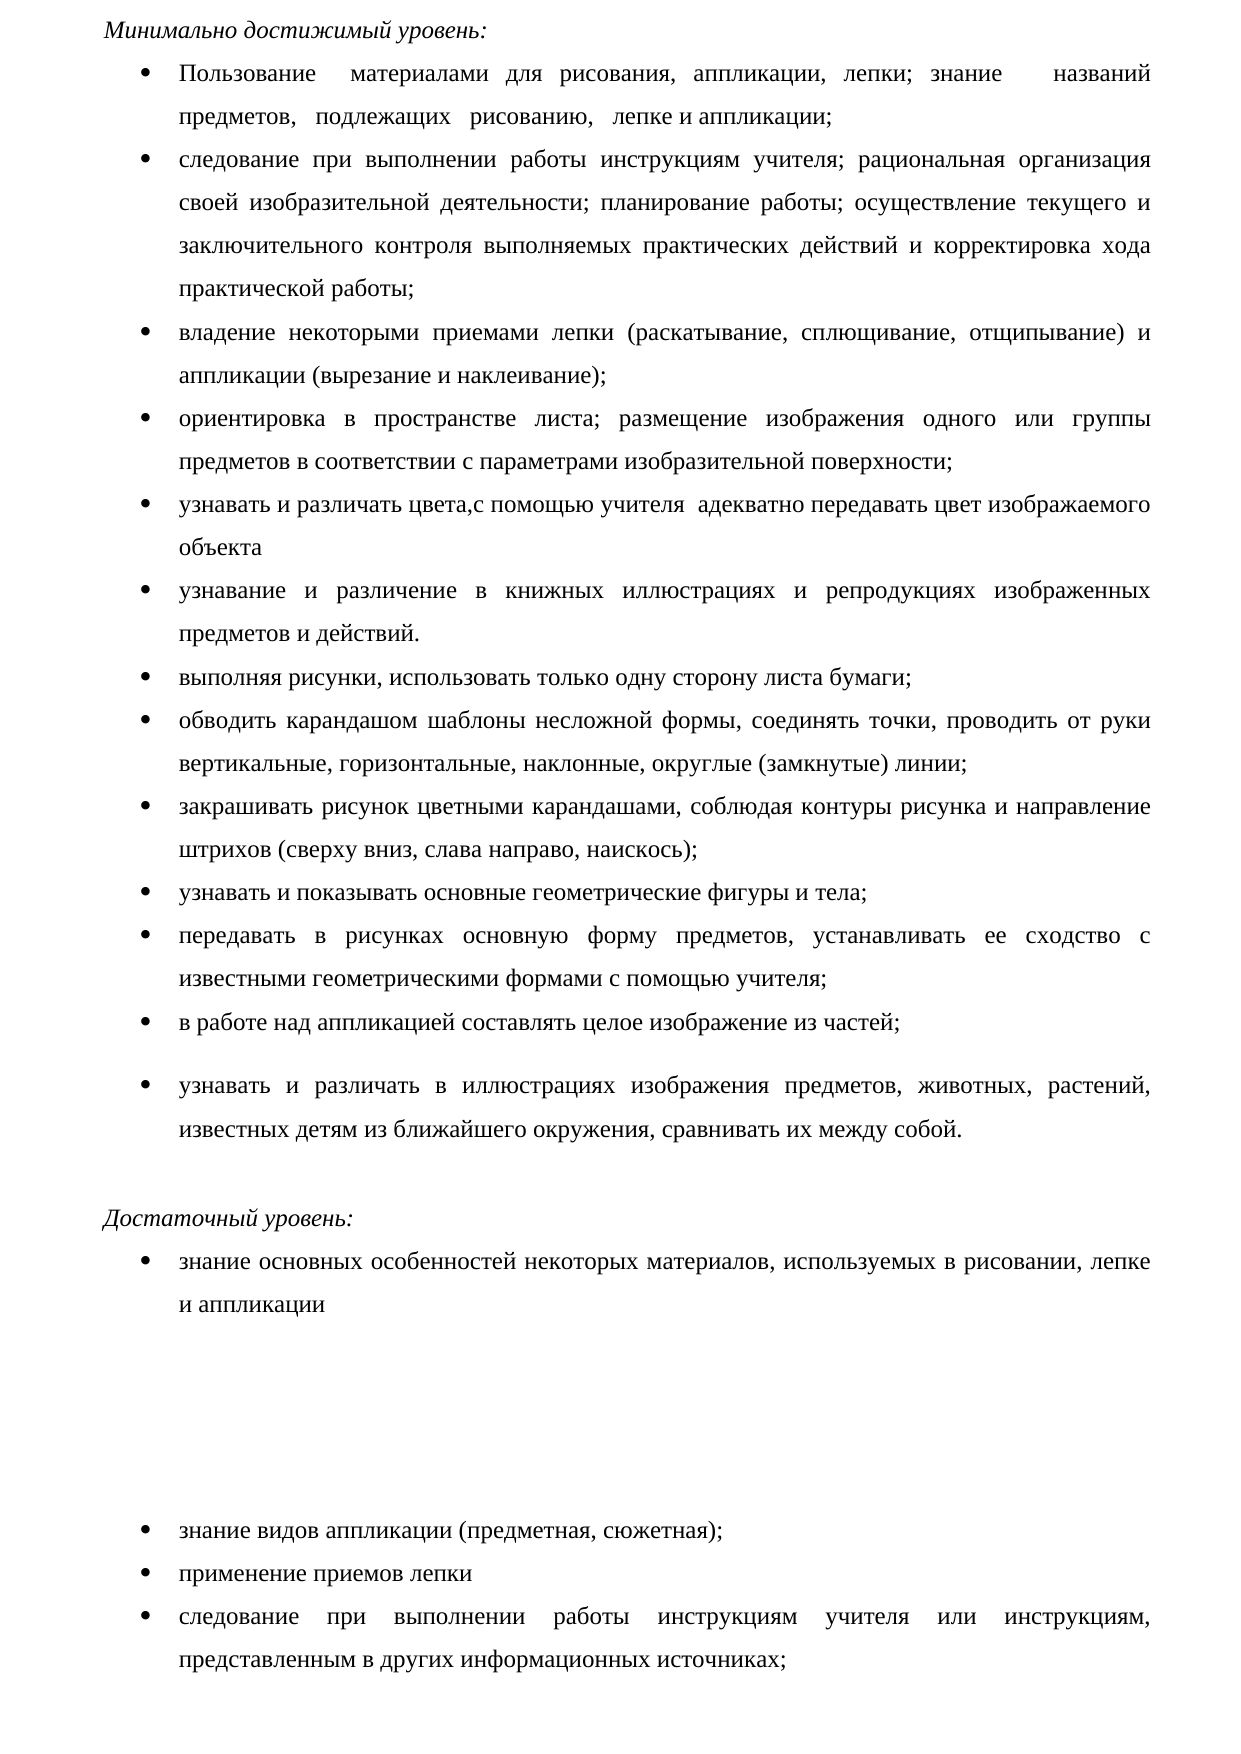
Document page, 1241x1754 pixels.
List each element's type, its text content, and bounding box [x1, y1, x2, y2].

list выполняя рисунки, использовать только одну сторону листа бумаги; [141, 662, 1152, 690]
list следование при выполнении работы инструкциям учителя; рациональная организация своей изобразительной деятельности; планирование работы; осуществление текущего и заключительного контроля выполняемых практических действий и корректировка хода практической работы; [141, 144, 1152, 302]
text Достаточный уровень: [103, 1203, 1152, 1231]
list узнавание и различение в книжных иллюстрациях и репродукциях изображенных предметов и действий. [141, 575, 1152, 647]
list Пользование материалами для рисования, аппликации, лепки; знание названий предметов, подлежащих рисованию, лепке и аппликации; [141, 58, 1152, 130]
list закрашивать рисунок цветными карандашами, соблюдая контуры рисунка и направление штрихов (сверху вниз, слава направо, наискось); [141, 791, 1152, 863]
list передавать в рисунках основную форму предметов, устанавливать ее сходство с известными геометрическими формами с помощью учителя; [141, 920, 1152, 992]
list знание видов аппликации (предметная, сюжетная); [141, 1515, 1152, 1544]
list знание основных особенностей некоторых материалов, используемых в рисовании, лепке и аппликации [141, 1246, 1152, 1318]
list следование при выполнении работы инструкциям учителя или инструкциям, представленным в других информационных источниках; [141, 1601, 1152, 1673]
list ориентировка в пространстве листа; размещение изображения одного или группы предметов в соответствии с параметрами изобразительной поверхности; [141, 403, 1152, 475]
list в работе над аппликацией составлять целое изображение из частей; [141, 1007, 1152, 1035]
list узнавать и различать в иллюстрациях изображения предметов, животных, растений, известных детям из ближайшего окружения, сравнивать их между собой. [141, 1071, 1152, 1142]
list узнавать и различать цвета,с помощью учителя адекватно передавать цвет изображаемого объекта [141, 489, 1152, 561]
list применение приемов лепки [141, 1558, 1152, 1587]
list обводить карандашом шаблоны несложной формы, соединять точки, проводить от руки вертикальные, горизонтальные, наклонные, округлые (замкнутые) линии; [141, 705, 1152, 777]
text Минимально достижимый уровень: [103, 15, 1152, 43]
list владение некоторыми приемами лепки (раскатывание, сплющивание, отщипывание) и аппликации (вырезание и наклеивание); [141, 317, 1152, 388]
list узнавать и показывать основные геометрические фигуры и тела; [141, 877, 1152, 906]
